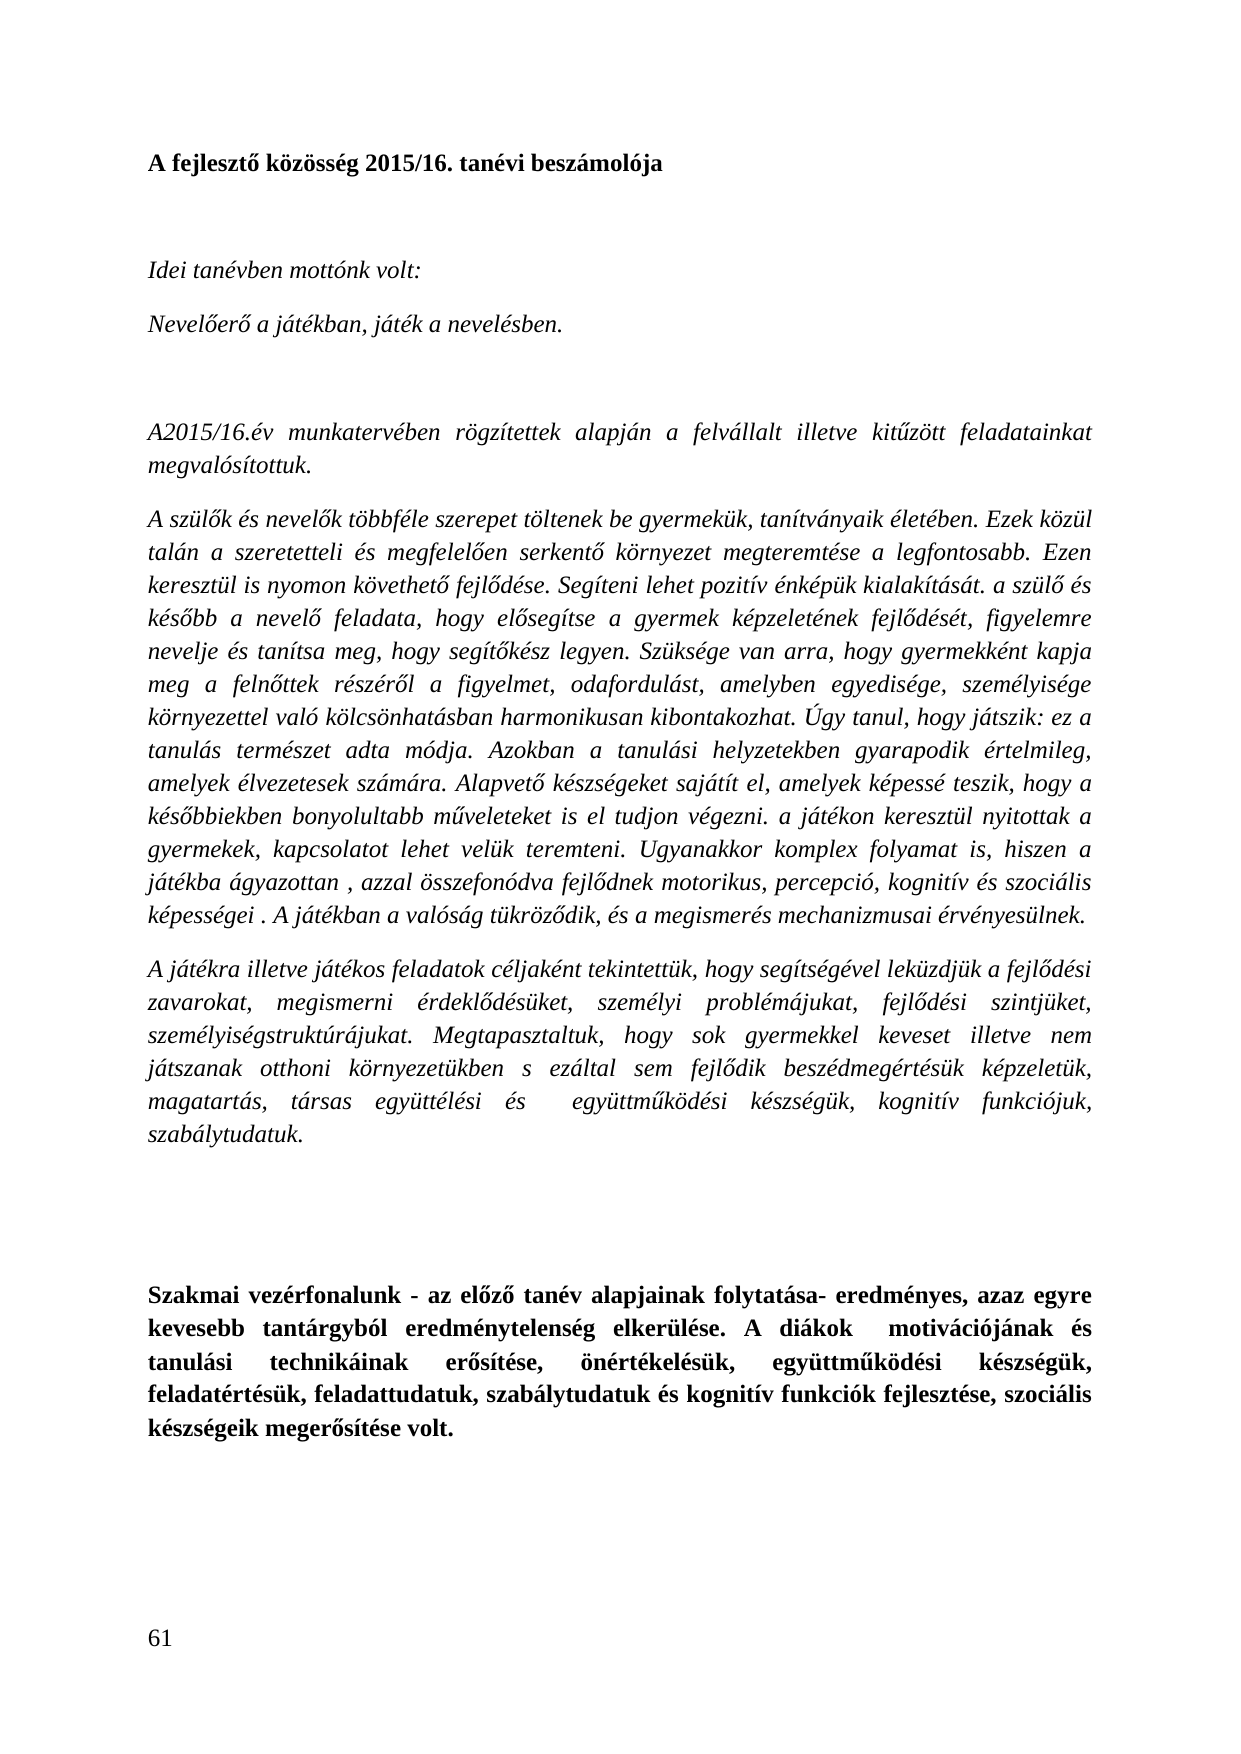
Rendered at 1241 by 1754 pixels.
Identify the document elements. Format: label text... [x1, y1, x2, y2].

text A játékra illetve játékos feladatok céljaként tekintettük, hogy segítségével leküzdjük a fejlődési zavarokat, megismerni érdeklődésüket, személyi problémájukat, fejlődési szintjüket, személyiségstruktúrájukat. Megtapasztaltuk, hogy sok gyermekkel keveset illetve nem játszanak otthoni környezetükben s ezáltal sem fejlődik beszédmegértésük képzeletük, magatartás, társas együttélési és együttműködési készségük, kognitív funkciójuk, szabálytudatuk. [148, 954, 1093, 1148]
text A fejlesztő közösség 2015/16. tanévi beszámolója [148, 148, 1093, 176]
text Szakmai vezérfonalunk - az előző tanév alapjainak folytatása- eredményes, azaz egyre kevesebb tantárgyból eredménytelenség elkerülése. A diákok motivációjának és tanulási technikáinak erősítése, önértékelésük, együttműködési készségük, feladatértésük, feladattudatuk, szabálytudatuk és kognitív funkciók fejlesztése, szociális készségeik megerősítése volt. [148, 1281, 1093, 1441]
text Nevelőerő a játékban, játék a nevelésben. [148, 309, 1093, 338]
text A2015/16.év munkatervében rögzítettek alapján a felvállalt illetve kitűzött feladatainkat megvalósítottuk. [148, 417, 1093, 479]
text A szülők és nevelők többféle szerepet töltenek be gyermekük, tanítványaik életében. Ezek közül talán a szeretetteli és megfelelően serkentő környezet megteremtése a legfontosabb. Ezen keresztül is nyomon követhető fejlődése. Segíteni lehet pozitív énképük kialakítását. a szülő és később a nevelő feladata, hogy elősegítse a gyermek képzeletének fejlődését, figyelemre nevelje és tanítsa meg, hogy segítőkész legyen. Szüksége van arra, hogy gyermekként kapja meg a felnőttek részéről a figyelmet, odafordulást, amelyben egyedisége, személyisége környezettel való kölcsönhatásban harmonikusan kibontakozhat. Úgy tanul, hogy játszik: ez a tanulás természet adta módja. Azokban a tanulási helyzetekben gyarapodik értelmileg, amelyek élvezetesek számára. Alapvető készségeket sajátít el, amelyek képessé teszik, hogy a későbbiekben bonyolultabb műveleteket is el tudjon végezni. a játékon keresztül nyitottak a gyermekek, kapcsolatot lehet velük teremteni. Ugyanakkor komplex folyamat is, hiszen a játékba ágyazottan , azzal összefonódva fejlődnek motorikus, percepció, kognitív és szociális képességei . A játékban a valóság tükröződik, és a megismerés mechanizmusai érvényesülnek. [148, 504, 1093, 929]
text Idei tanévben mottónk volt: [148, 255, 1093, 284]
